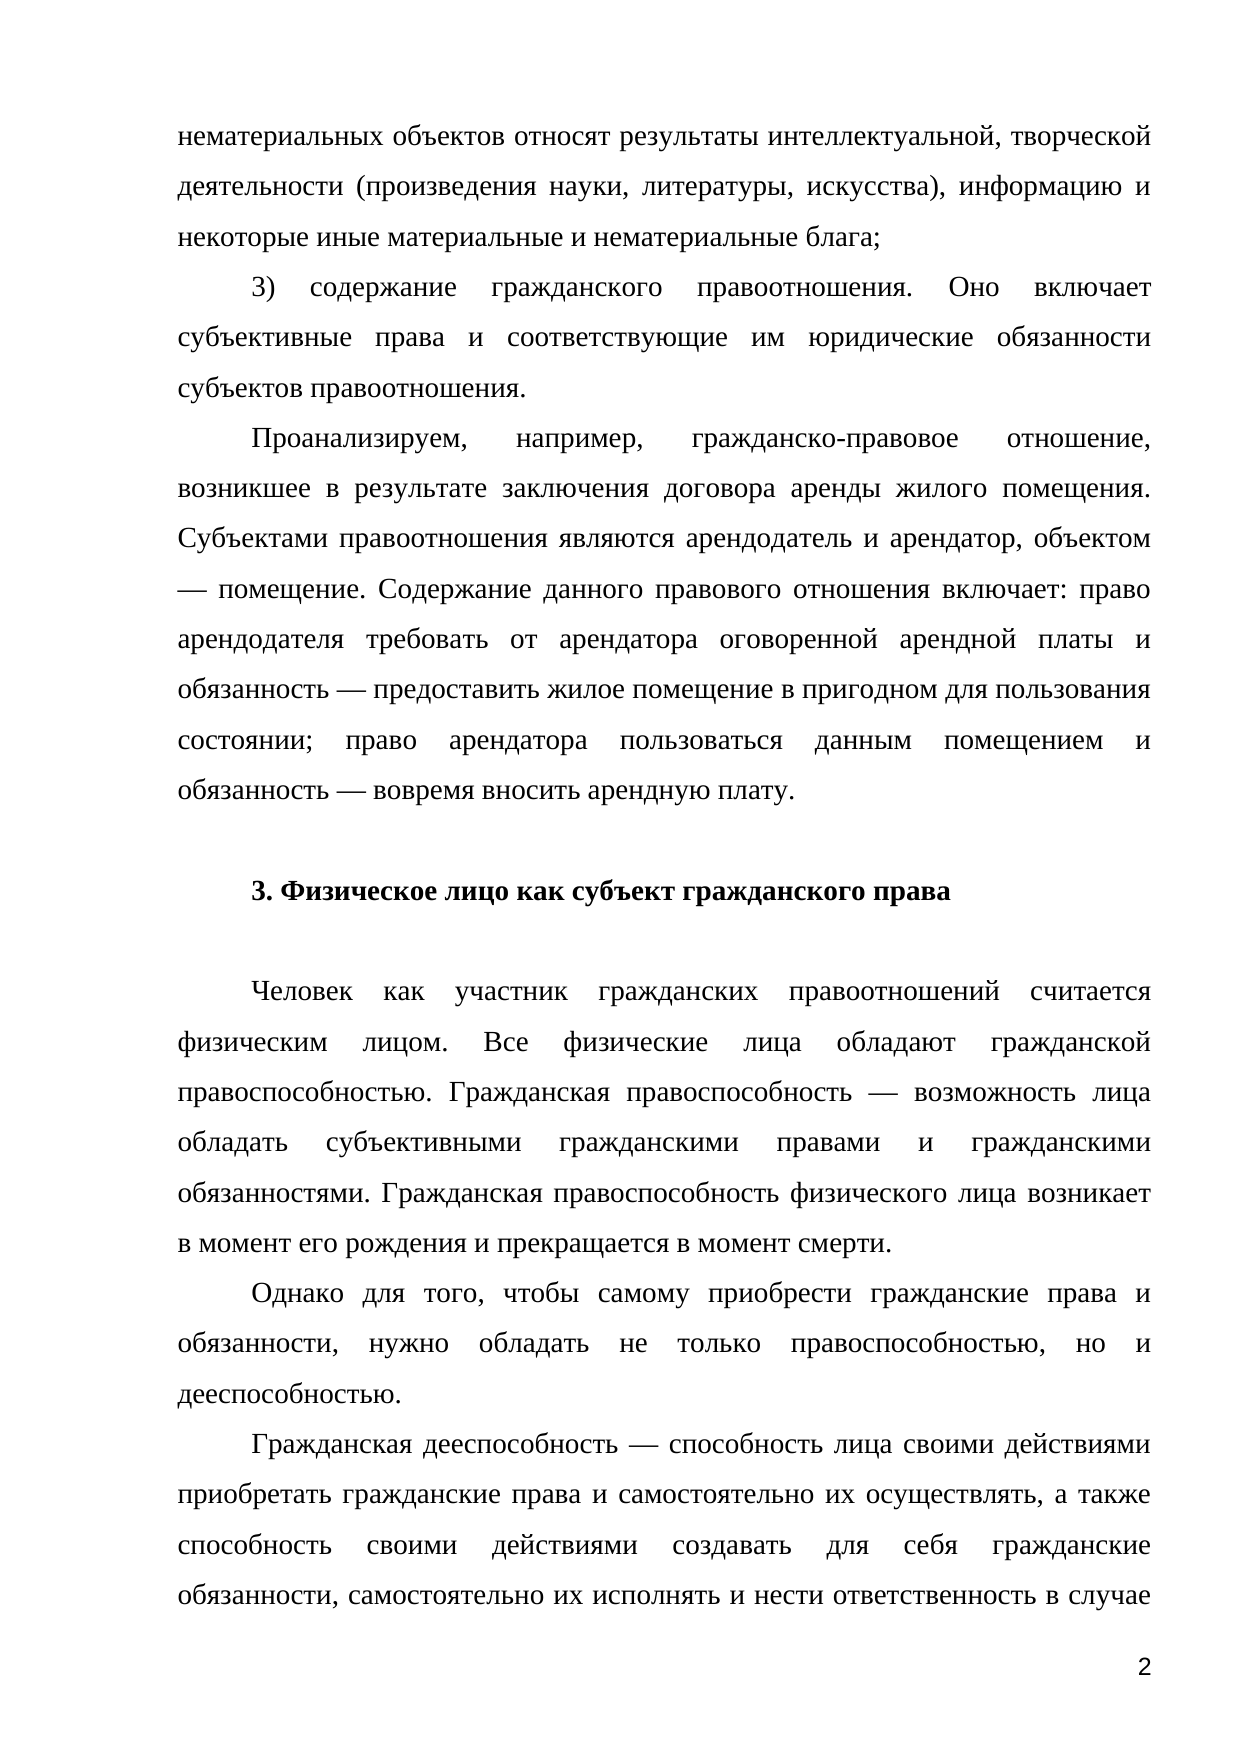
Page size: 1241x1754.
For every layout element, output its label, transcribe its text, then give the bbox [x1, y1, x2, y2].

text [177, 118, 1152, 252]
text 3) содержание гражданского правоотношения. Оно включает субъективные права и соответствующие им юридические обязанности субъектов правоотношения. [177, 269, 1152, 403]
text Человек как участник гражданских правоотношений считается физическим лицом. Все физические лица обладают гражданской правоспособностью. Гражданская правоспособность — возможность лица обладать субъективными гражданскими правами и гражданскими обязанностями. Гражданская правоспособность физического лица возникает в момент его рождения и прекращается в момент смерти. [177, 973, 1152, 1258]
text Проанализируем, например, гражданско-правовое отношение, возникшее в результате заключения договора аренды жилого помещения. Субъектами правоотношения являются арендодатель и арендатор, объектом — помещение. Содержание данного правового отношения включает: право арендодателя требовать от арендатора оговоренной арендной платы и обязанность — предоставить жилое помещение в пригодном для пользования состоянии; право арендатора пользоваться данным помещением и обязанность — вовремя вносить арендную плату. [177, 420, 1152, 806]
text Однако для того, чтобы самому приобрести гражданские права и обязанности, нужно обладать не только правоспособностью, но и дееспособностью. [177, 1275, 1152, 1409]
text 3. Физическое лицо как субъект гражданского права [177, 873, 1152, 906]
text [177, 1426, 1152, 1611]
